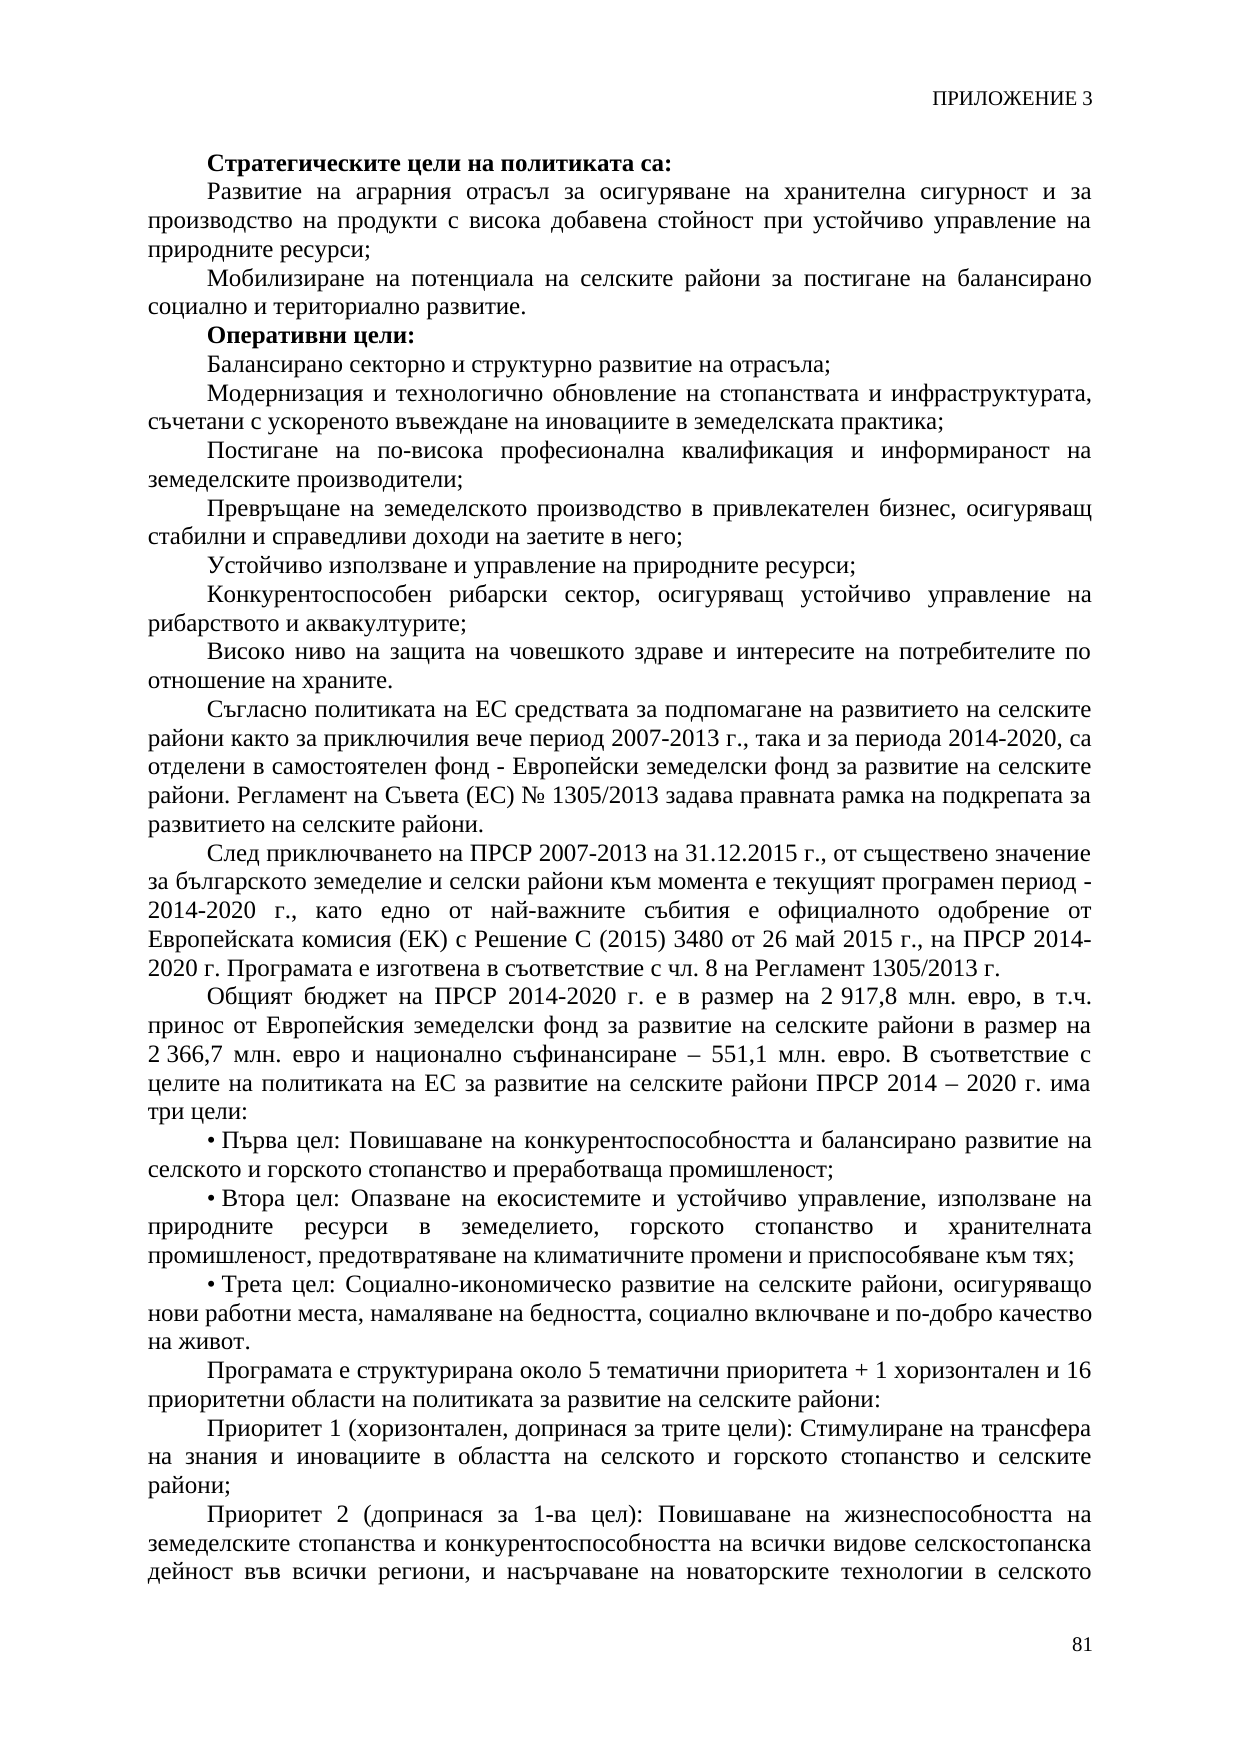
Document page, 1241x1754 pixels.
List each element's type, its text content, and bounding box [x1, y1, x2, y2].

text Мобилизиране на потенциала на селските райони за постигане на балансирано социално и териториално развитие. [148, 263, 1093, 320]
text Постигане на по-висока професионална квалификация и информираност на земеделските производители; [148, 435, 1093, 493]
text След приключването на ПРСР 2007-2013 на 31.12.2015 г., от съществено значение за българското земеделие и селски райони към момента е текущият програмен период - 2014-2020 г., като едно от най-важните събития е официалното одобрение от Европейската комисия (ЕК) с Решение C (2015) 3480 от 26 май 2015 г., на ПРСР 2014-2020 г. Програмата е изготвена в съответствие с чл. 8 на Регламент 1305/2013 г. [148, 838, 1093, 981]
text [148, 1499, 1093, 1585]
text Стратегическите цели на политиката са: [148, 148, 1093, 176]
text • Втора цел: Опазване на екосистемите и устойчиво управление, използване на природните ресурси в земеделието, горското стопанство и хранителната промишленост, предотвратяване на климатичните промени и приспособяване към тях; [148, 1183, 1093, 1269]
text Оперативни цели: [148, 320, 1093, 349]
text Високо ниво на защита на човешкото здраве и интересите на потребителите по отношение на храните. [148, 636, 1093, 694]
text • Трета цел: Социално-икономическо развитие на селските райони, осигуряващо нови работни места, намаляване на бедността, социално включване и по-добро качество на живот. [148, 1269, 1093, 1355]
text Модернизация и технологично обновление на стопанствата и инфраструктурата, съчетани с ускореното въвеждане на иновациите в земеделската практика; [148, 378, 1093, 435]
text Общият бюджет на ПРСР 2014-2020 г. е в размер на 2 917,8 млн. евро, в т.ч. принос от Европейския земеделски фонд за развитие на селските райони в размер на 2 366,7 млн. евро и национално съфинансиране – 551,1 млн. евро. В съответствие с целите на политиката на ЕС за развитие на селските райони ПРСР 2014 – 2020 г. има три цели: [148, 981, 1093, 1125]
text Балансирано секторно и структурно развитие на отрасъла; [148, 349, 1093, 378]
text Програмата е структурирана около 5 тематични приоритета + 1 хоризонтален и 16 приоритетни области на политиката за развитие на селските райони: [148, 1355, 1093, 1413]
text Приоритет 1 (хоризонтален, допринася за трите цели): Стимулиране на трансфера на знания и иновациите в областта на селското и горското стопанство и селските райони; [148, 1413, 1093, 1499]
text Съгласно политиката на ЕС средствата за подпомагане на развитието на селските райони както за приключилия вече период 2007-2013 г., така и за периода 2014-2020, са отделени в самостоятелен фонд - Европейски земеделски фонд за развитие на селските райони. Регламент на Съвета (ЕС) № 1305/2013 задава правната рамка на подкрепата за развитието на селските райони. [148, 694, 1093, 838]
text Устойчиво използване и управление на природните ресурси; [148, 550, 1093, 579]
text Развитие на аграрния отрасъл за осигуряване на хранителна сигурност и за производство на продукти с висока добавена стойност при устойчиво управление на природните ресурси; [148, 176, 1093, 263]
text Конкурентоспособен рибарски сектор, осигуряващ устойчиво управление на рибарството и аквакултурите; [148, 579, 1093, 636]
text • Първа цел: Повишаване на конкурентоспособността и балансирано развитие на селското и горското стопанство и преработваща промишленост; [148, 1125, 1093, 1183]
text Превръщане на земеделското производство в привлекателен бизнес, осигуряващ стабилни и справедливи доходи на заетите в него; [148, 493, 1093, 550]
